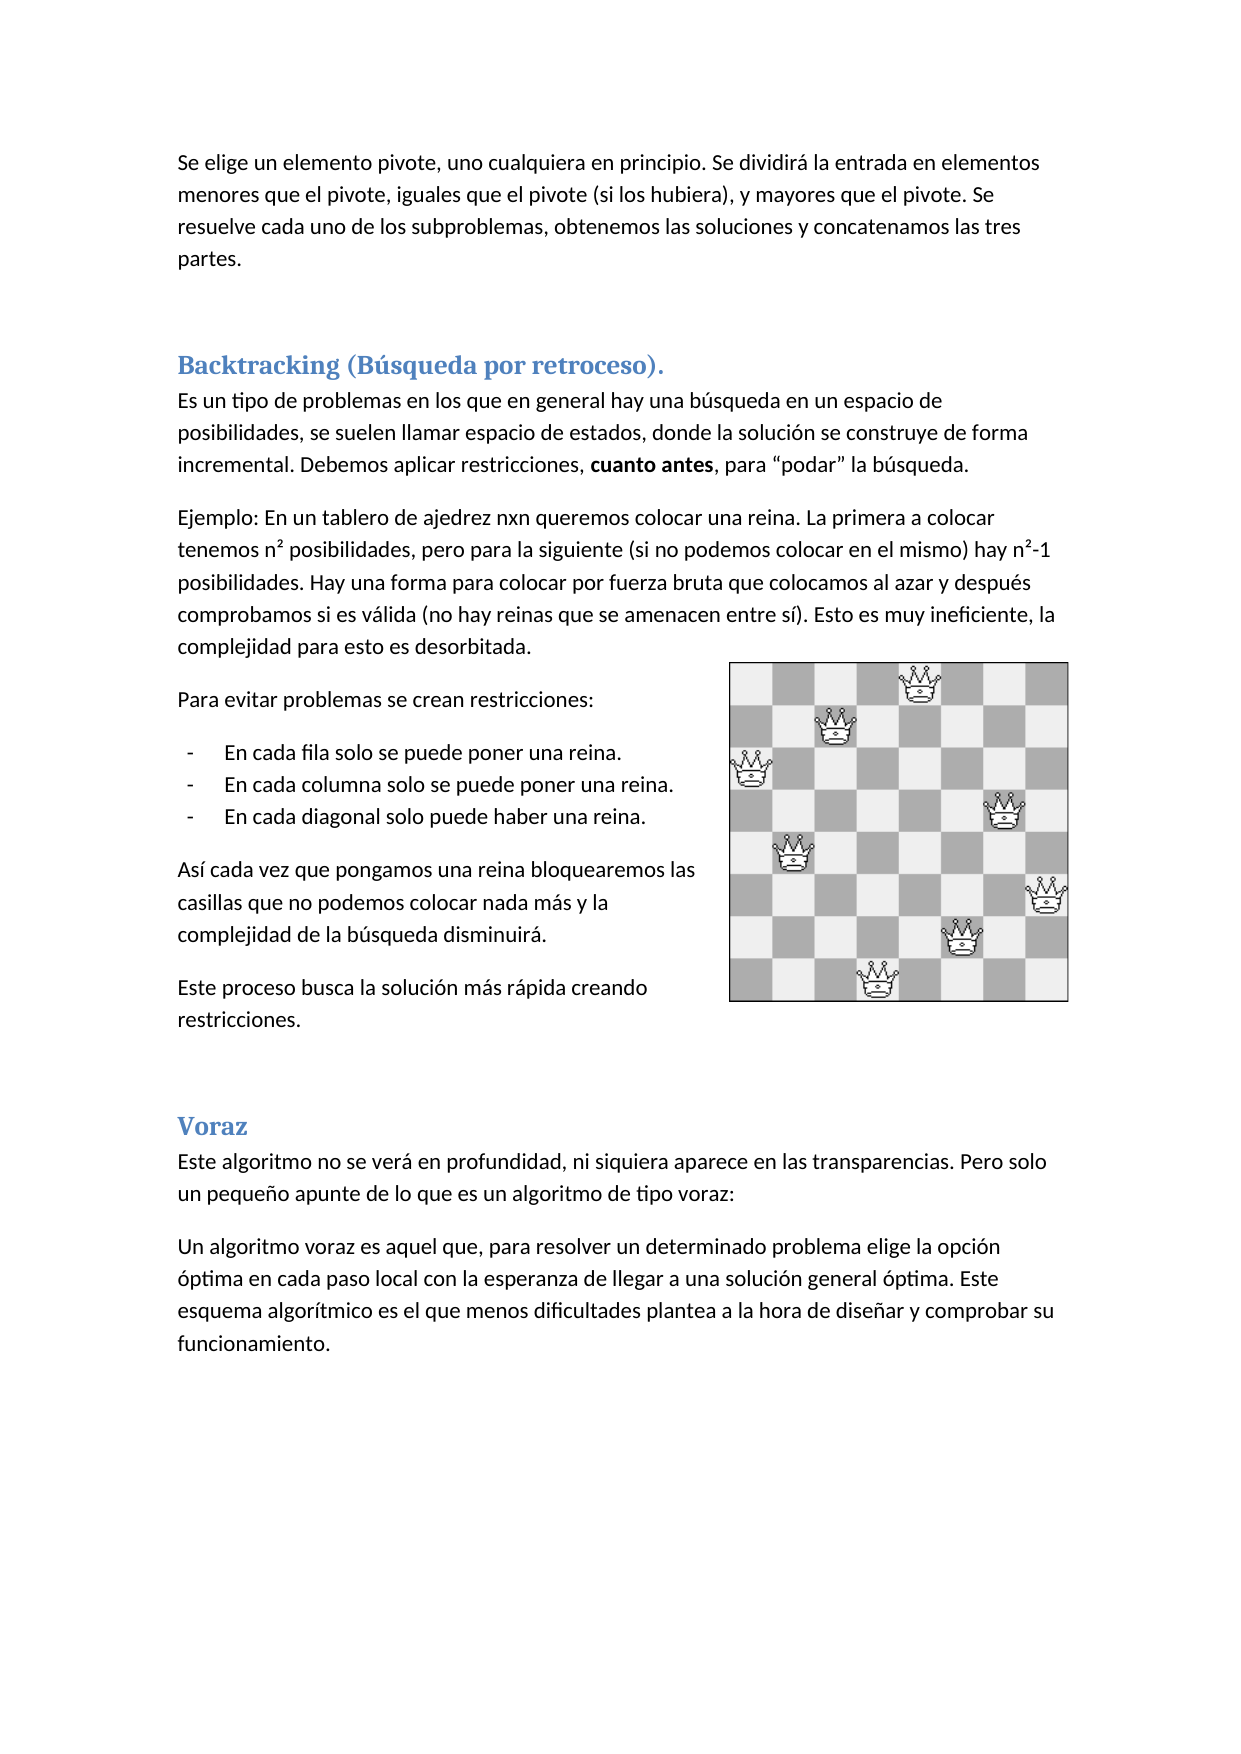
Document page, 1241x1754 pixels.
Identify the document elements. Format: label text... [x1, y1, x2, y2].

list En cada fila solo se puede poner una reina. [187, 738, 729, 766]
picture [729, 662, 1069, 1002]
text Un algoritmo voraz es aquel que, para resolver un determinado problema elige la opción óptima en cada paso local con la esperanza de llegar a una solución general óptima. Este esquema algorítmico es el que menos dificultades plantea a la hora de diseñar y comprobar su funcionamiento. [177, 1232, 1063, 1357]
subtitle Backtracking (Búsqueda por retroceso). [177, 350, 1063, 381]
text Para evitar problemas se crean restricciones: [177, 685, 729, 713]
subtitle Voraz [177, 1111, 1063, 1142]
text Así cada vez que pongamos una reina bloquearemos las casillas que no podemos colocar nada más y la complejidad de la búsqueda disminuirá. [177, 856, 729, 948]
text Ejemplo: En un tablero de ajedrez nxn queremos colocar una reina. La primera a colocar tenemos n² posibilidades, pero para la siguiente (si no podemos colocar en el mismo) hay n²-1 posibilidades. Hay una forma para colocar por fuerza bruta que colocamos al azar y después comprobamos si es válida (no hay reinas que se amenacen entre sí). Esto es muy ineficiente, la complejidad para esto es desorbitada. [177, 503, 1063, 660]
text Este algoritmo no se verá en profundidad, ni siquiera aparece en las transparencias. Pero solo un pequeño apunte de lo que es un algoritmo de tipo voraz: [177, 1147, 1063, 1207]
text Se elige un elemento pivote, uno cualquiera en principio. Se dividirá la entrada en elementos menores que el pivote, iguales que el pivote (si los hubiera), y mayores que el pivote. Se resuelve cada uno de los subproblemas, obtenemos las soluciones y concatenamos las tres partes. [177, 148, 1063, 272]
list En cada columna solo se puede poner una reina. [187, 770, 729, 798]
text Es un tipo de problemas en los que en general hay una búsqueda en un espacio de posibilidades, se suelen llamar espacio de estados, donde la solución se construye de forma incremental. Debemos aplicar restricciones, cuanto antes, para “podar” la búsqueda. [177, 386, 1063, 478]
list En cada diagonal solo puede haber una reina. [187, 802, 729, 831]
text Este proceso busca la solución más rápida creando restricciones. [177, 973, 1063, 1033]
